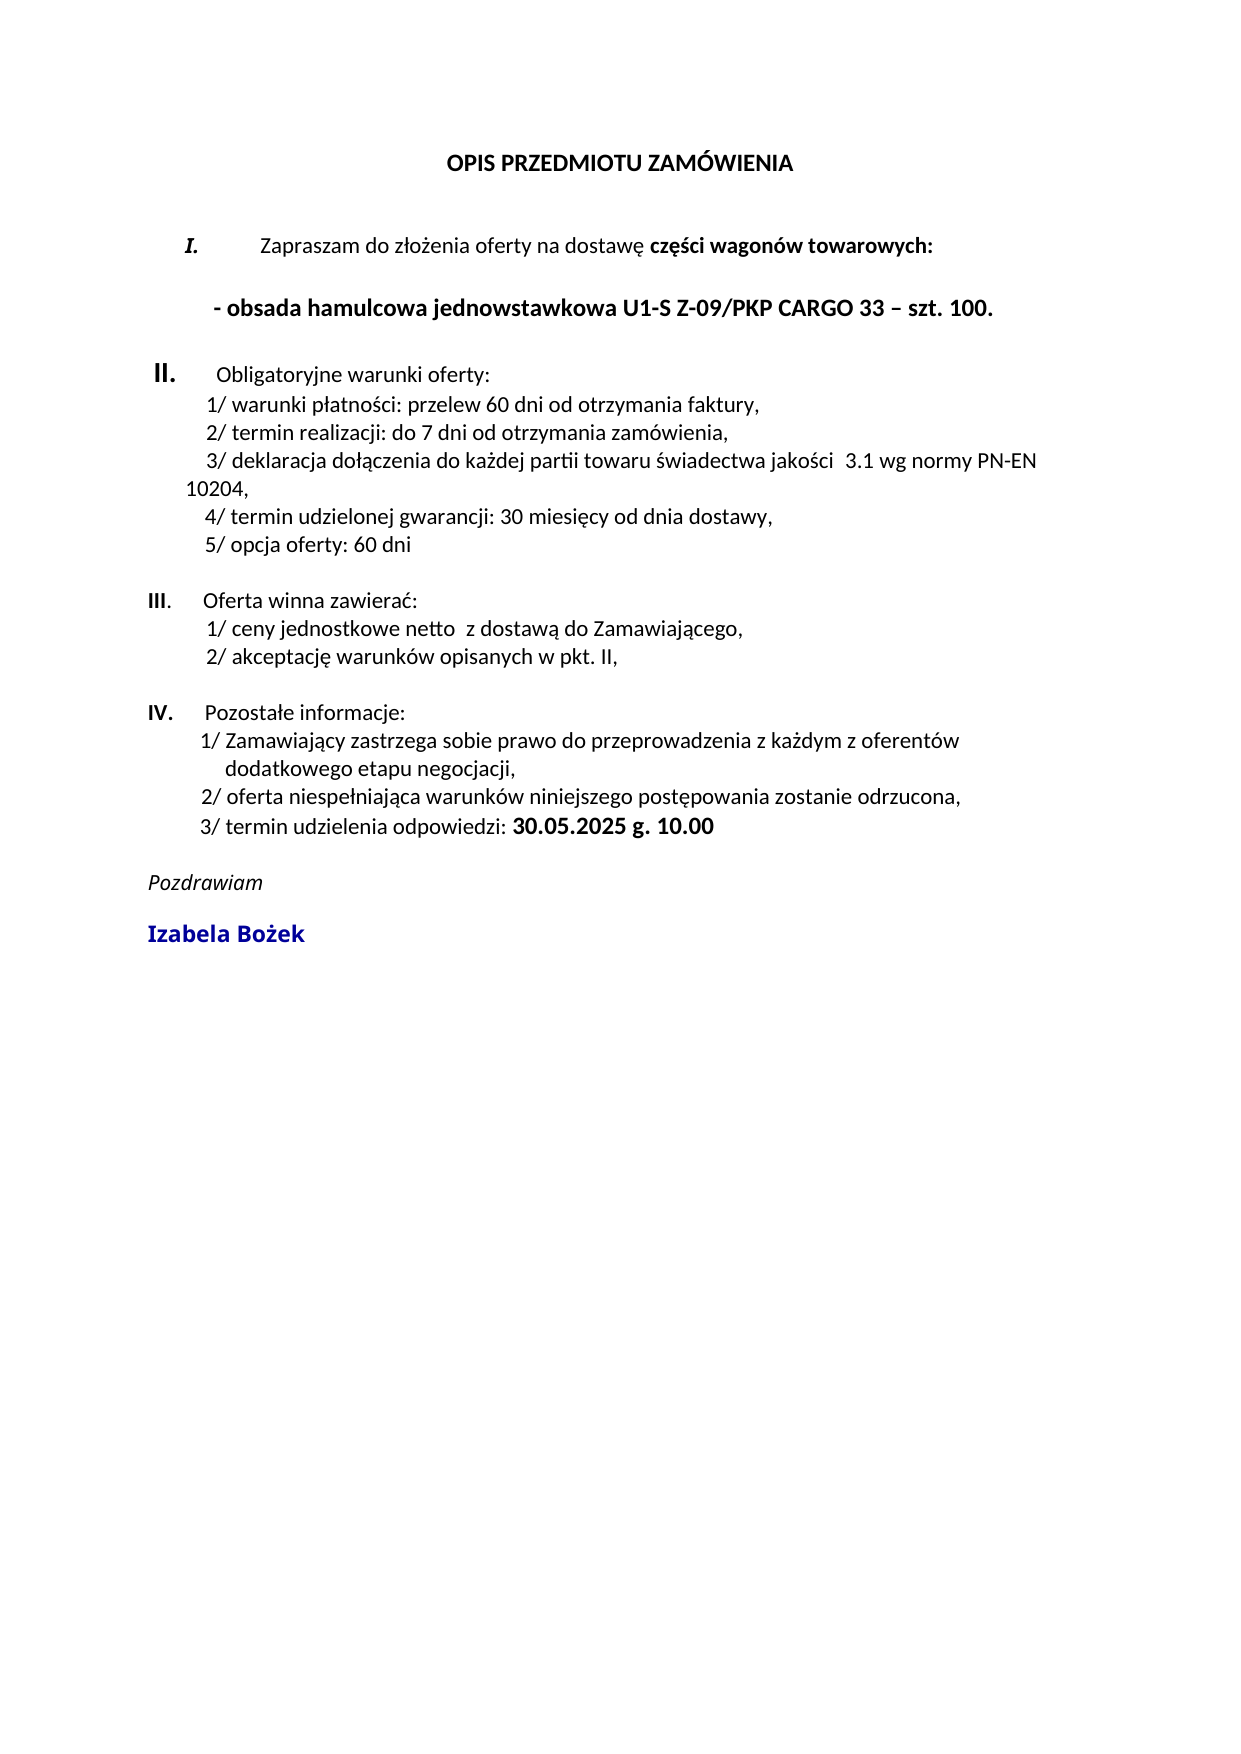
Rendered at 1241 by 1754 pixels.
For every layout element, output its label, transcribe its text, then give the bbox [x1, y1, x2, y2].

text 3/ termin udzielenia odpowiedzi: 30.05.2025 g. 10.00 [148, 810, 1093, 841]
text 4/ termin udzielonej gwarancji: 30 miesięcy od dnia dostawy, [148, 502, 1093, 530]
text II. Obligatoryjne warunki oferty: [148, 354, 1093, 390]
text dodatkowego etapu negocjacji, [148, 754, 1093, 782]
text 5/ opcja oferty: 60 dni [148, 530, 1093, 558]
text 2/ akceptację warunków opisanych w pkt. II, [185, 642, 1093, 670]
text 1/ ceny jednostkowe netto z dostawą do Zamawiającego, [185, 614, 1093, 642]
text IV. Pozostałe informacje: [148, 698, 1093, 726]
text 2/ oferta niespełniająca warunków niniejszego postępowania zostanie odrzucona, [185, 782, 1093, 810]
list Zapraszam do złożenia oferty na dostawę części wagonów towarowych: [185, 231, 1093, 260]
text 3/ deklaracja dołączenia do każdej partii towaru świadectwa jakości 3.1 wg normy PN-EN 10204, [185, 446, 1093, 502]
text III. Oferta winna zawierać: [148, 586, 1093, 614]
text 1/ Zamawiający zastrzega sobie prawo do przeprowadzenia z każdym z oferentów [148, 726, 1093, 754]
text Izabela Bożek [148, 918, 1093, 949]
text 1/ warunki płatności: przelew 60 dni od otrzymania faktury, [185, 390, 1093, 418]
text - obsada hamulcowa jednowstawkowa U1-S Z-09/PKP CARGO 33 – szt. 100. [148, 288, 1093, 323]
text OPIS PRZEDMIOTU ZAMÓWIENIA [148, 148, 1093, 178]
text 2/ termin realizacji: do 7 dni od otrzymania zamówienia, [185, 418, 1093, 446]
text Pozdrawiam [148, 868, 1093, 897]
